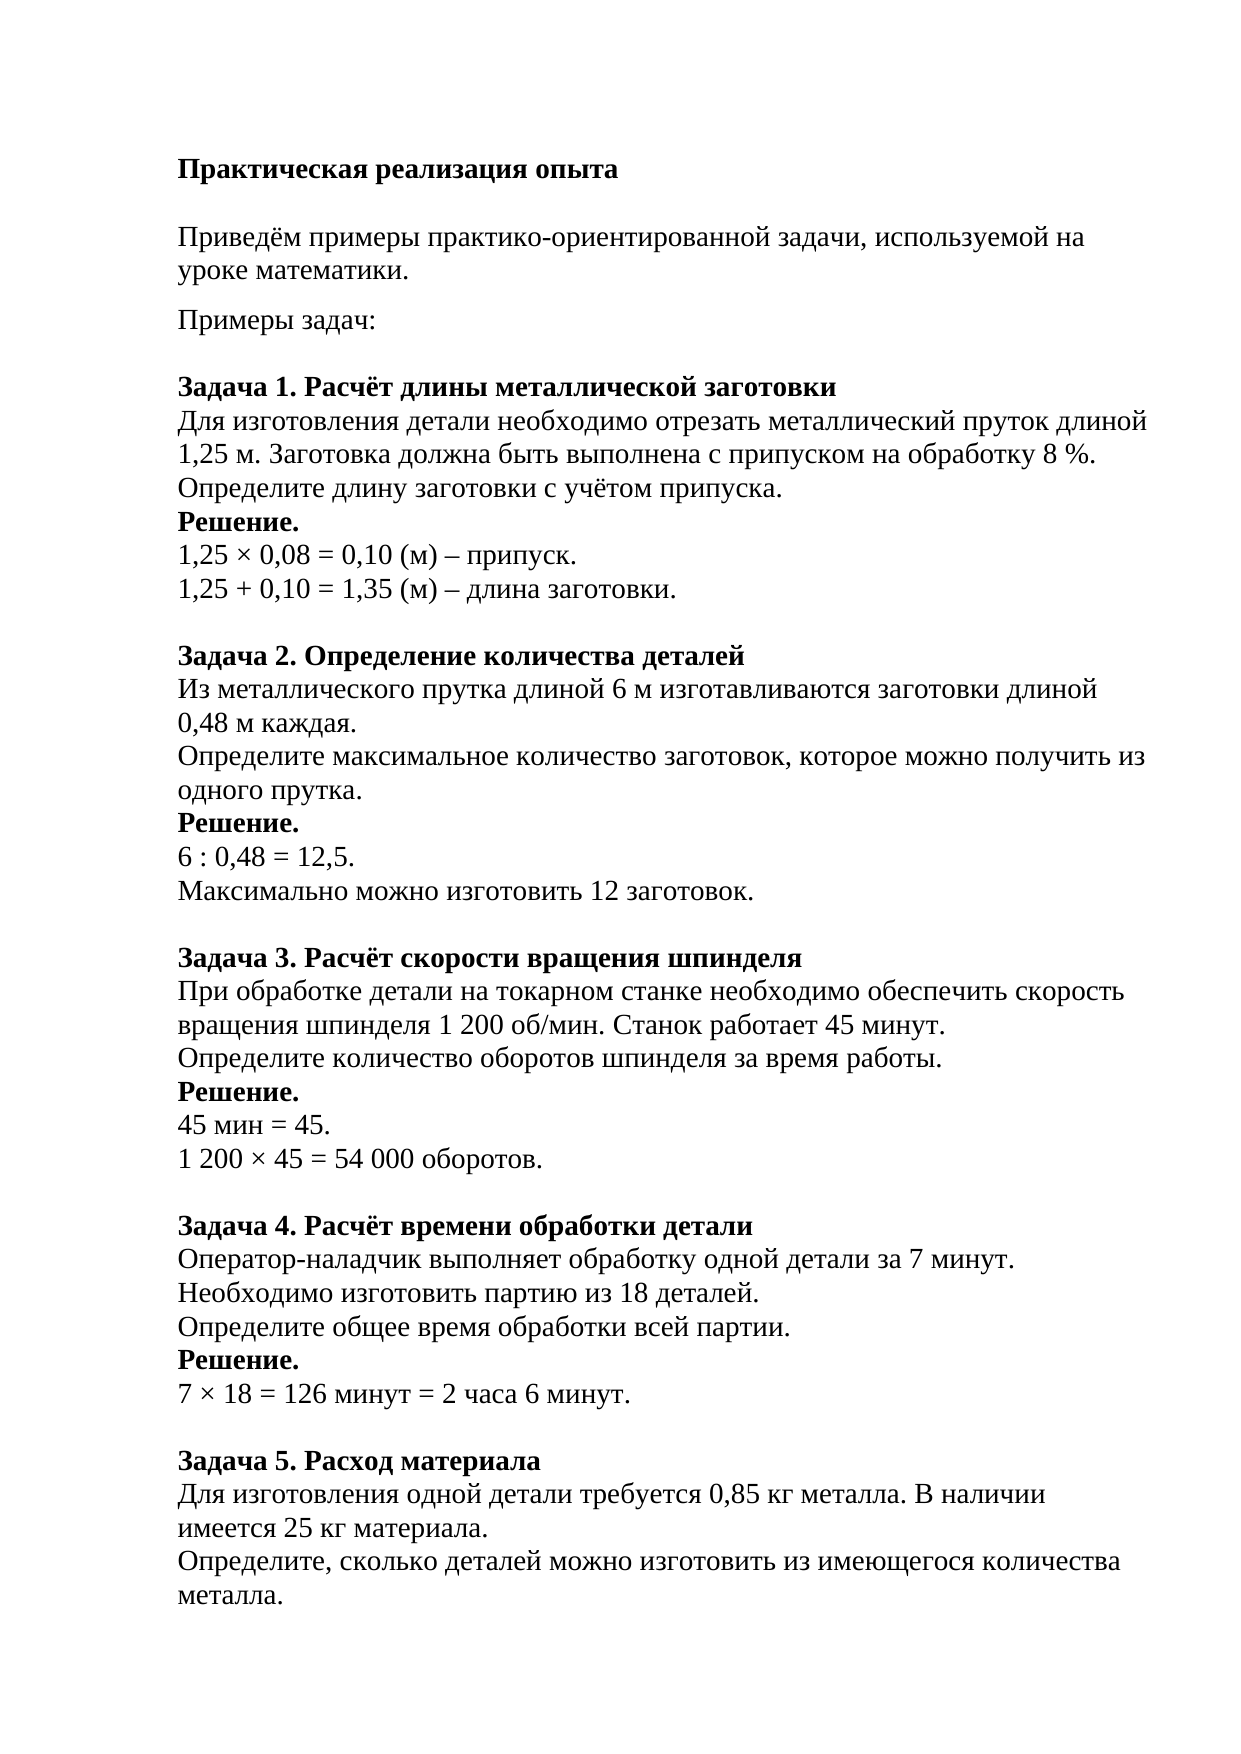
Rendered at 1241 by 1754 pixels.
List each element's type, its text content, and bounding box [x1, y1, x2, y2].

text 1,25 + 0,10 = 1,35 (м) – длина заготовки. [177, 571, 1152, 604]
text Решение. [177, 806, 1152, 839]
text Задача 5. Расход материала [177, 1443, 1152, 1476]
text 1 200 × 45 = 54 000 оборотов. [177, 1141, 1152, 1174]
text Определите длину заготовки с учётом припуска. [177, 470, 1152, 504]
text Приведём примеры практико-ориентированной задачи, используемой на уроке математики. [177, 219, 1152, 286]
text Для изготовления детали необходимо отрезать металлический пруток длиной 1,25 м. Заготовка должна быть выполнена с припуском на обработку 8 %. [177, 403, 1152, 470]
text Практическая реализация опыта [177, 152, 1152, 185]
text Задача 3. Расчёт скорости вращения шпинделя [177, 940, 1152, 973]
text Определите количество оборотов шпинделя за время работы. [177, 1040, 1152, 1074]
text Решение. [177, 1074, 1152, 1107]
text При обработке детали на токарном станке необходимо обеспечить скорость вращения шпинделя 1 200 об/мин. Станок работает 45 минут. [177, 973, 1152, 1040]
text Для изготовления одной детали требуется 0,85 кг металла. В наличии имеется 25 кг материала. [177, 1476, 1152, 1543]
text 7 × 18 = 126 минут = 2 часа 6 минут. [177, 1376, 1152, 1409]
text Задача 4. Расчёт времени обработки детали [177, 1208, 1152, 1242]
text Примеры задач: [177, 302, 1152, 336]
text Решение. [177, 1342, 1152, 1376]
text Определите общее время обработки всей партии. [177, 1309, 1152, 1342]
text Задача 2. Определение количества деталей [177, 638, 1152, 671]
text Задача 1. Расчёт длины металлической заготовки [177, 369, 1152, 403]
text 6 : 0,48 = 12,5. [177, 839, 1152, 873]
text 45 мин = 45. [177, 1107, 1152, 1141]
text Определите максимальное количество заготовок, которое можно получить из одного прутка. [177, 738, 1152, 806]
text Оператор-наладчик выполняет обработку одной детали за 7 минут. Необходимо изготовить партию из 18 деталей. [177, 1242, 1152, 1309]
text Определите, сколько деталей можно изготовить из имеющегося количества металла. [177, 1543, 1152, 1611]
text Решение. [177, 504, 1152, 537]
text 1,25 × 0,08 = 0,10 (м) – припуск. [177, 537, 1152, 571]
text Из металлического прутка длиной 6 м изготавливаются заготовки длиной 0,48 м каждая. [177, 671, 1152, 738]
text Максимально можно изготовить 12 заготовок. [177, 873, 1152, 906]
